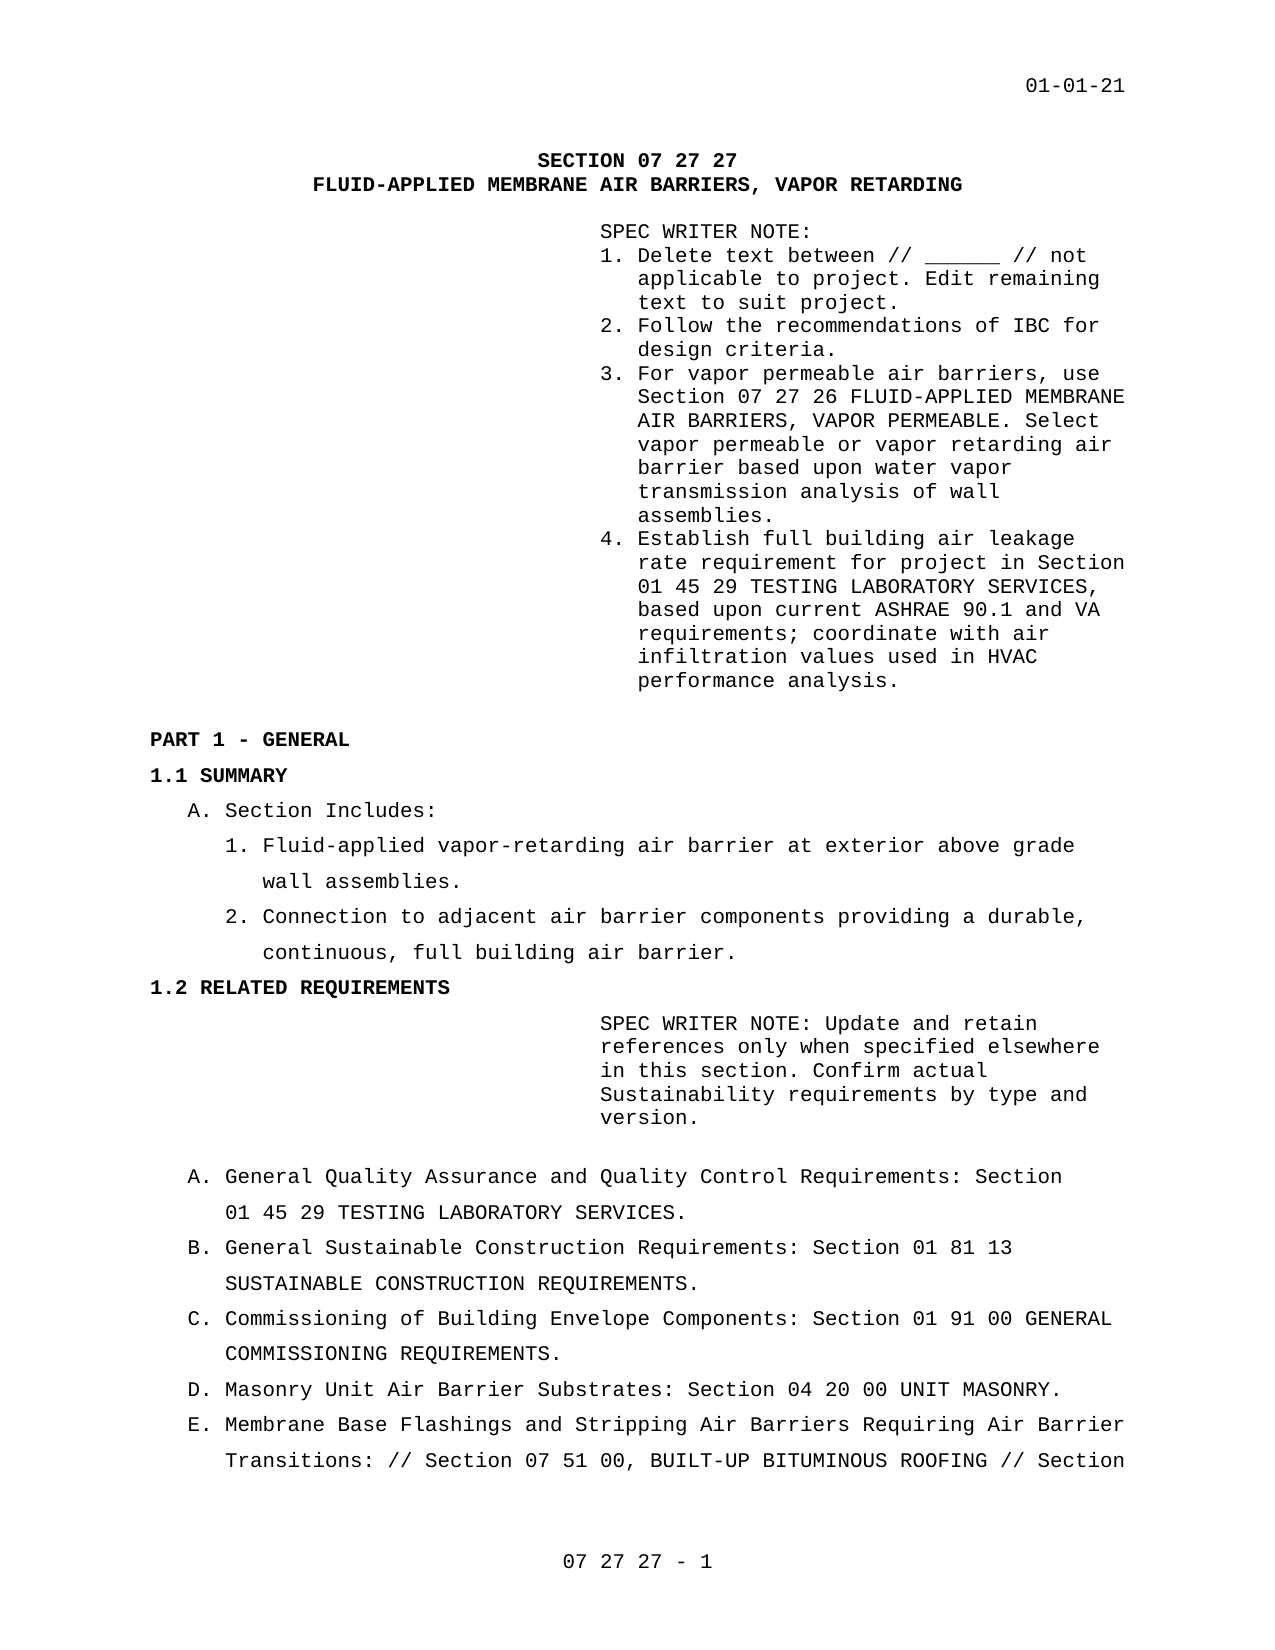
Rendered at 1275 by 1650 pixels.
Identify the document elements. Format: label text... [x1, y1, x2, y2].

text SPEC WRITER NOTE: Update and retain references only when specified elsewhere in this section. Confirm actual Sustainability requirements by type and version. [600, 1013, 1125, 1131]
text Section Includes: [187, 800, 1125, 824]
text SUMMARY [150, 765, 1125, 788]
text SPEC WRITER NOTE: [600, 221, 1125, 244]
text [187, 1414, 1125, 1473]
title SECTION 07 27 27 FLUID-APPLIED MEMBRANE AIR BARRIERS, VAPOR RETARDING [150, 150, 1125, 197]
text 4. Establish full building air leakage rate requirement for project in Section 01 45 29 TESTING LABORATORY SERVICES, based upon current ASHRAE 90.1 and VA requirements; coordinate with air infiltration values used in HVAC performance analysis. [600, 528, 1125, 694]
text Connection to adjacent air barrier components providing a durable, continuous, full building air barrier. [225, 906, 1125, 965]
text Fluid-applied vapor-retarding air barrier at exterior above grade wall assemblies. [225, 836, 1125, 894]
text General Sustainable Construction Requirements: Section 01 81 13 SUSTAINABLE CONSTRUCTION REQUIREMENTS. [187, 1237, 1125, 1296]
text Masonry Unit Air Barrier Substrates: Section 04 20 00 UNIT MASONRY. [187, 1379, 1125, 1402]
text 2. Follow the recommendations of IBC for design criteria. [600, 316, 1125, 363]
text GENERAL [150, 729, 1125, 753]
text Commissioning of Building Envelope Components: Section 01 91 00 GENERAL COMMISSIONING REQUIREMENTS. [187, 1308, 1125, 1367]
text General Quality Assurance and Quality Control Requirements: Section 01 45 29 TESTING LABORATORY SERVICES. [187, 1166, 1125, 1225]
text 3. For vapor permeable air barriers, use Section 07 27 26 FLUID-APPLIED MEMBRANE AIR BARRIERS, VAPOR PERMEABLE. Select vapor permeable or vapor retarding air barrier based upon water vapor transmission analysis of wall assemblies. [600, 363, 1125, 528]
text 1. Delete text between // ______ // not applicable to project. Edit remaining text to suit project. [600, 244, 1125, 316]
text RELATED REQUIREMENTS [150, 977, 1125, 1001]
